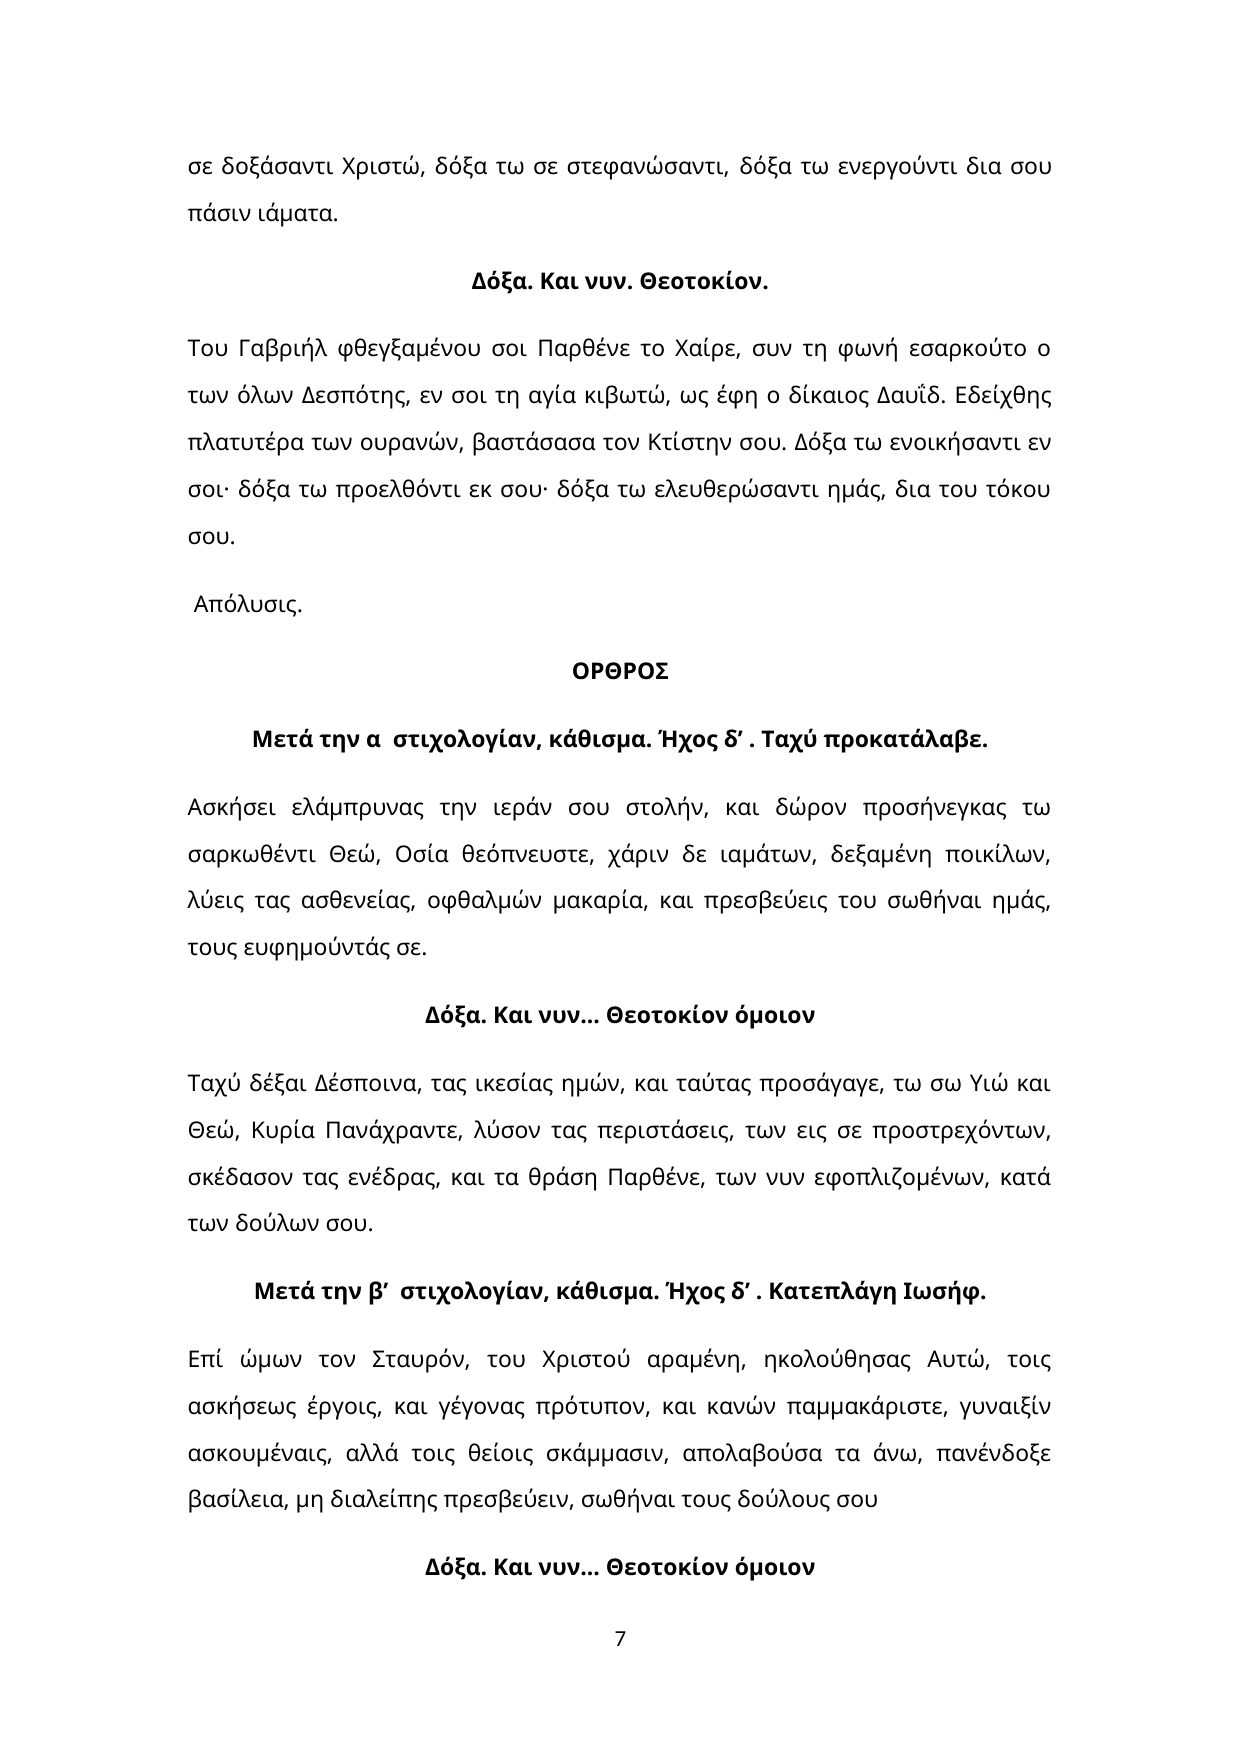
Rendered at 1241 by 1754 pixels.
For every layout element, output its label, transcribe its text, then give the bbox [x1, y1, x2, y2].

text Δόξα. Και νυν... Θεοτοκίον όμοιον [187, 999, 1053, 1030]
text Ασκήσει ελάμπρυνας την ιεράν σου στολήν, και δώρον προσήνεγκας τω σαρκωθέντι Θεώ, Οσία θεόπνευστε, χάριν δε ιαμάτων, δεξαμένη ποικίλων, λύεις τας ασθενείας, οφθαλμών μακαρία, και πρεσβεύεις του σωθήναι ημάς, τους ευφημούντάς σε. [187, 791, 1053, 962]
text Απόλυσις. [187, 587, 1053, 619]
text Μετά την β’ στιχολογίαν, κάθισμα. Ήχος δ’ . Κατεπλάγη Ιωσήφ. [187, 1275, 1053, 1306]
text Επί ώμων τον Σταυρόν, του Χριστού αραμένη, ηκολούθησας Αυτώ, τοις ασκήσεως έργοις, και γέγονας πρότυπον, και κανών παμμακάριστε, γυναιξίν ασκουμέναις, αλλά τοις θείοις σκάμμασιν, απολαβούσα τα άνω, πανένδοξε βασίλεια, μη διαλείπης πρεσβεύειν, σωθήναι τους δούλους σου [187, 1343, 1053, 1514]
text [187, 150, 1053, 228]
text Του Γαβριήλ φθεγξαμένου σοι Παρθένε το Χαίρε, συν τη φωνή εσαρκούτο ο των όλων Δεσπότης, εν σοι τη αγία κιβωτώ, ως έφη ο δίκαιος Δαυΐδ. Εδείχθης πλατυτέρα των ουρανών, βαστάσασα τον Κτίστην σου. Δόξα τω ενοικήσαντι εν σοι· δόξα τω προελθόντι εκ σου· δόξα τω ελευθερώσαντι ημάς, δια του τόκου σου. [187, 332, 1053, 551]
text Δόξα. Και νυν... Θεοτοκίον όμοιον [187, 1551, 1053, 1582]
text ΟΡΘΡΟΣ [187, 655, 1053, 686]
text Ταχύ δέξαι Δέσποινα, τας ικεσίας ημών, και ταύτας προσάγαγε, τω σω Υιώ και Θεώ, Κυρία Πανάχραντε, λύσον τας περιστάσεις, των εις σε προστρεχόντων, σκέδασον τας ενέδρας, και τα θράση Παρθένε, των νυν εφοπλιζομένων, κατά των δούλων σου. [187, 1067, 1053, 1238]
text Δόξα. Και νυν. Θεοτοκίον. [187, 264, 1053, 296]
text Μετά την α στιχολογίαν, κάθισμα. Ήχος δ’ . Ταχύ προκατάλαβε. [187, 723, 1053, 754]
